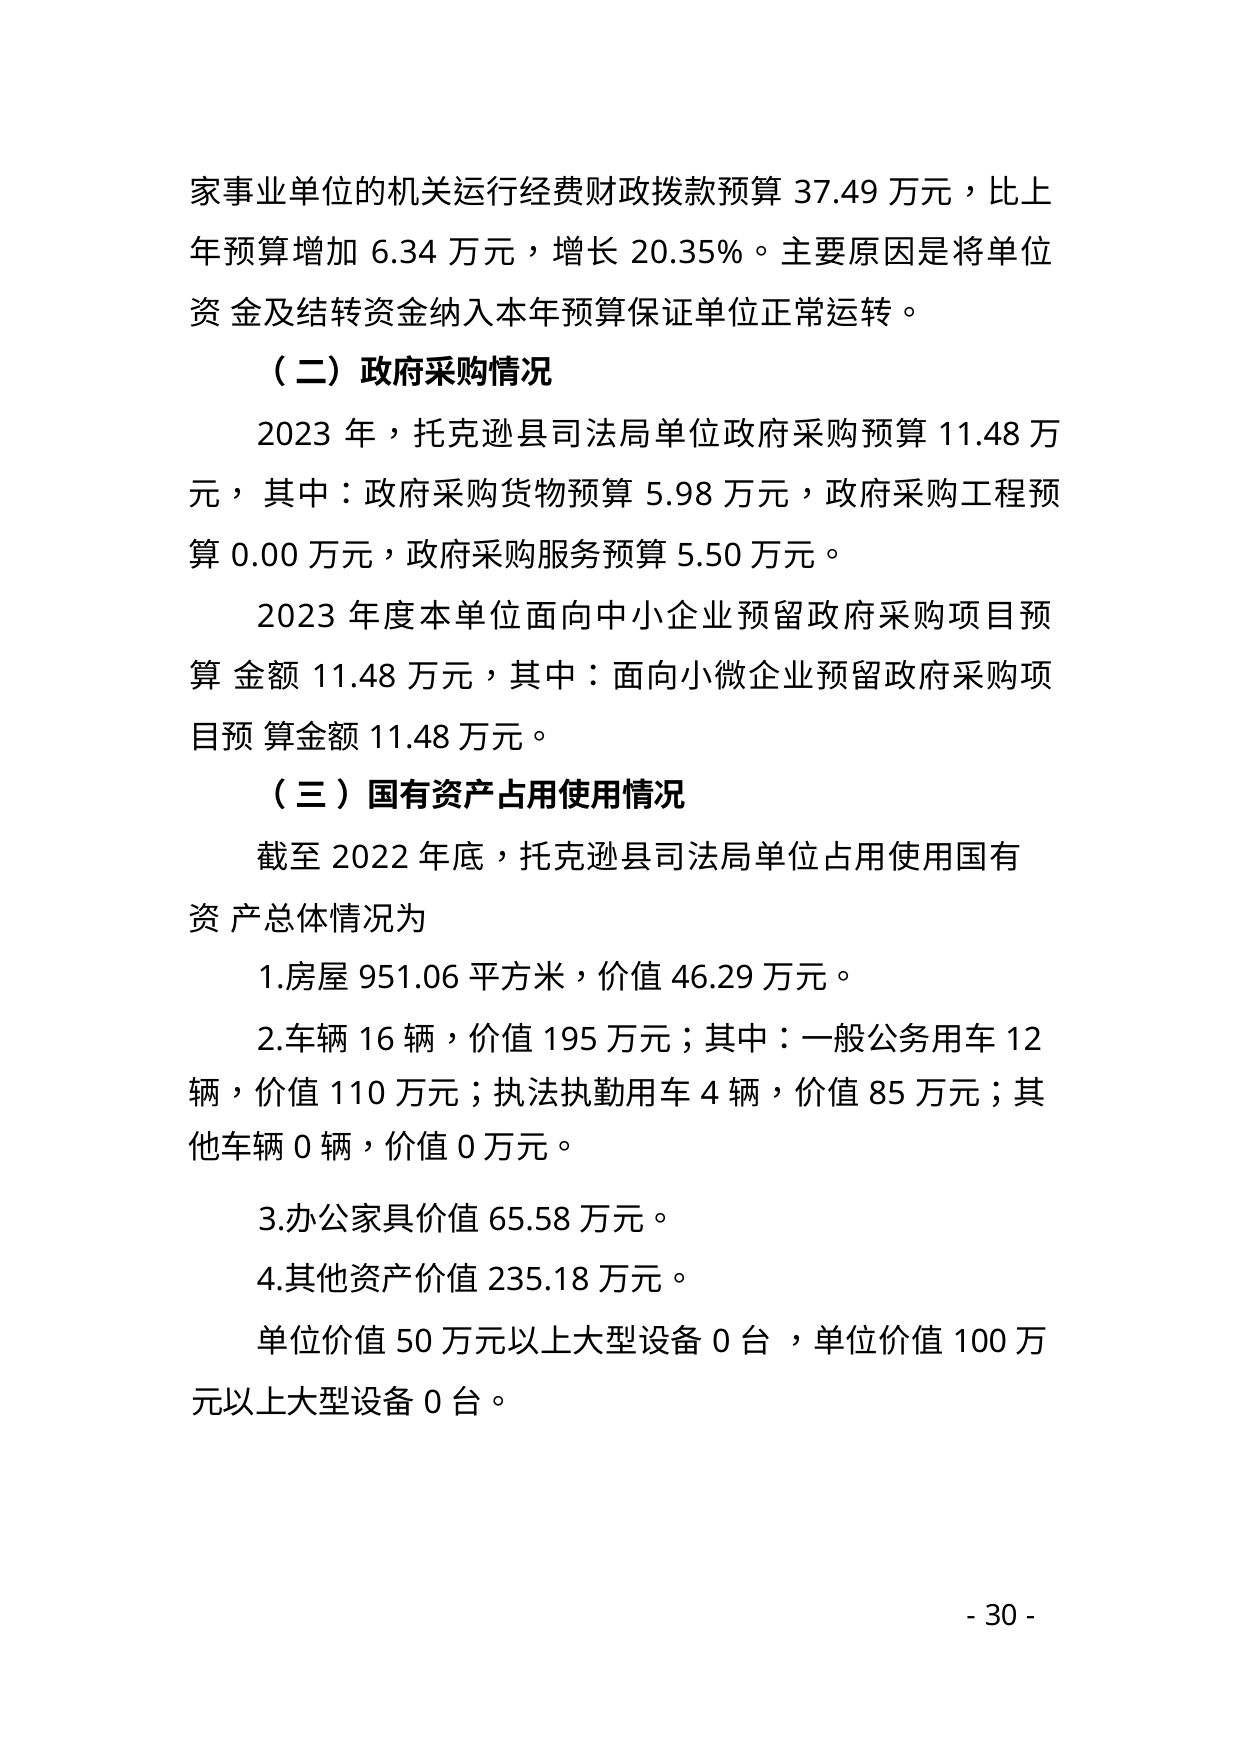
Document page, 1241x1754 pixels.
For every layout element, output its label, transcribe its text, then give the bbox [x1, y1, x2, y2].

text （ 二）政府采购情况 [254, 351, 1062, 391]
text 2.车辆 16 辆，价值 195 万元；其中：一般公务用车 12 辆，价值 110 万元；执法执勤用车 4 辆，价值 85 万元；其 他车辆 0 辆，价值 0 万元。 [188, 1016, 1053, 1168]
text 3.办公家具价值 65.58 万元。 [258, 1198, 1062, 1238]
text 家事业单位的机关运行经费财政拨款预算 37.49 万元，比上 年预算增加 6.34 万元，增长 20.35%。主要原因是将单位资 金及结转资金纳入本年预算保证单位正常运转。 [189, 169, 1053, 334]
text 1.房屋 951.06 平方米，价值 46.29 万元。 [257, 957, 1062, 997]
text 4.其他资产价值 235.18 万元。 [257, 1258, 1062, 1298]
text 截至 2022 年底，托克逊县司法局单位占用使用国有资 产总体情况为 [189, 834, 1053, 939]
text 单位价值 50 万元以上大型设备 0 台 ，单位价值 100 万元以上大型设备 0 台。 [191, 1318, 1053, 1423]
text （ 三 ）国有资产占用使用情况 [254, 775, 1062, 815]
text 2023 年度本单位面向中小企业预留政府采购项目预算 金额 11.48 万元，其中：面向小微企业预留政府采购项目预 算金额 11.48 万元。 [189, 593, 1053, 758]
text 2023 年，托克逊县司法局单位政府采购预算11.48万元， 其中：政府采购货物预算 5.98 万元，政府采购工程预算 0.00 万元，政府采购服务预算 5.50 万元。 [189, 411, 1062, 576]
